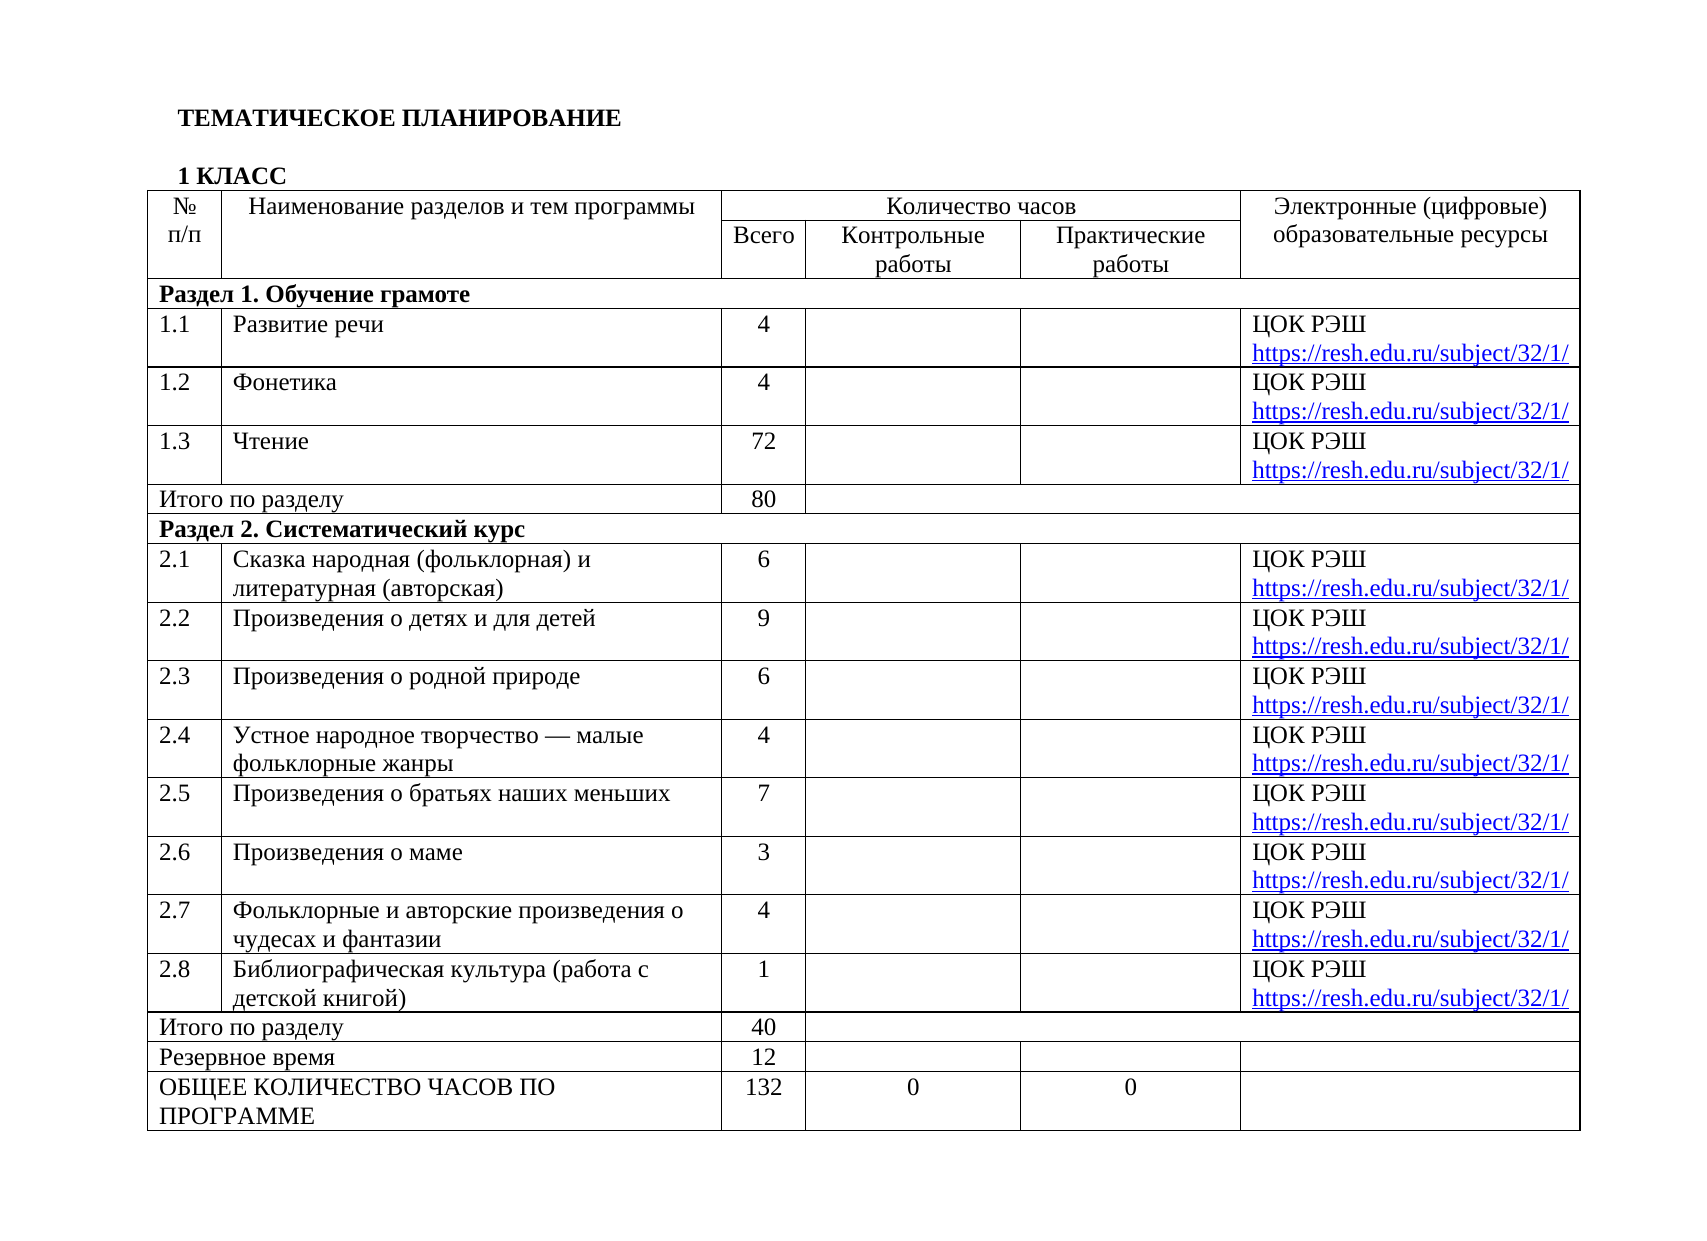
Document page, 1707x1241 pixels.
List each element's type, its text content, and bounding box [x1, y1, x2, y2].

table_cell 2.4 [148, 720, 221, 777]
table_cell Итого по разделу [148, 485, 721, 513]
table_cell [1021, 368, 1240, 425]
table_cell Практические работы [1021, 221, 1240, 278]
table_cell [806, 954, 1020, 1011]
table_cell [1021, 954, 1240, 1011]
table_cell Фольклорные и авторские произведения о чудесах и фантазии [222, 895, 721, 953]
table_cell [1021, 426, 1240, 483]
table_cell 1.2 [148, 368, 221, 425]
table_cell Произведения о родной природе [222, 661, 721, 719]
table_header Электронные (цифровые) образовательные ресурсы [1241, 191, 1579, 278]
table_cell 9 [722, 603, 805, 660]
table_cell Фонетика [222, 368, 721, 425]
table_cell [806, 1013, 1579, 1041]
table_cell 2.8 [148, 954, 221, 1011]
table_cell Сказка народная (фольклорная) и литературная (авторская) [222, 544, 721, 602]
table_cell [806, 603, 1020, 660]
table_cell 2.7 [148, 895, 221, 953]
table_cell 6 [722, 661, 805, 719]
table_cell ЦОК РЭШ https://resh.edu.ru/subject/32/1/ [1241, 895, 1579, 953]
table_cell 2.3 [148, 661, 221, 719]
table_cell Библиографическая культура (работа с детской книгой) [222, 954, 721, 1011]
table_cell Раздел 1. Обучение грамоте [148, 279, 1579, 308]
table_cell 2.1 [148, 544, 221, 602]
table_cell [806, 720, 1020, 777]
table_cell 2.5 [148, 778, 221, 836]
table_cell [1021, 837, 1240, 894]
table_cell ЦОК РЭШ https://resh.edu.ru/subject/32/1/ [1241, 309, 1579, 366]
table_cell Устное народное творчество — малые фольклорные жанры [222, 720, 721, 777]
table_cell 80 [722, 485, 805, 513]
table_cell Произведения о братьях наших меньших [222, 778, 721, 836]
table_cell 0 [1021, 1072, 1240, 1129]
table_cell Раздел 2. Систематический курс [148, 514, 1579, 543]
table_cell 1 [722, 954, 805, 1011]
table_cell [806, 426, 1020, 483]
table_cell ЦОК РЭШ https://resh.edu.ru/subject/32/1/ [1241, 954, 1579, 1011]
table_cell [1021, 778, 1240, 836]
table_cell ЦОК РЭШ https://resh.edu.ru/subject/32/1/ [1241, 368, 1579, 425]
table_cell [806, 1042, 1020, 1071]
table_cell Всего [722, 221, 805, 278]
table_cell 2.2 [148, 603, 221, 660]
table_cell Резервное время [148, 1042, 721, 1071]
table_cell 7 [722, 778, 805, 836]
table_cell 4 [722, 368, 805, 425]
table_cell Чтение [222, 426, 721, 483]
table_cell ОБЩЕЕ КОЛИЧЕСТВО ЧАСОВ ПО ПРОГРАММЕ [148, 1072, 721, 1129]
table_cell 4 [722, 895, 805, 953]
table_cell 4 [722, 309, 805, 366]
table_cell Произведения о маме [222, 837, 721, 894]
table_cell [806, 778, 1020, 836]
table_cell 72 [722, 426, 805, 483]
table_cell [806, 661, 1020, 719]
table_cell ЦОК РЭШ https://resh.edu.ru/subject/32/1/ [1241, 837, 1579, 894]
table_header № п/п [148, 191, 221, 278]
table_cell 1.3 [148, 426, 221, 483]
table_cell [1021, 544, 1240, 602]
table_cell 1.1 [148, 309, 221, 366]
table_cell 6 [722, 544, 805, 602]
table_cell 40 [722, 1013, 805, 1041]
table_cell [806, 485, 1579, 513]
table_cell 4 [722, 720, 805, 777]
table_cell [1021, 661, 1240, 719]
text ТЕМАТИЧЕСКОЕ ПЛАНИРОВАНИЕ [177, 103, 1618, 132]
table_cell [1021, 895, 1240, 953]
table_cell ЦОК РЭШ https://resh.edu.ru/subject/32/1/ [1241, 426, 1579, 483]
table_cell ЦОК РЭШ https://resh.edu.ru/subject/32/1/ [1241, 720, 1579, 777]
table_cell [806, 309, 1020, 366]
table_cell [806, 368, 1020, 425]
table_cell 0 [806, 1072, 1020, 1129]
table_header Количество часов [722, 191, 1240, 219]
table_cell 3 [722, 837, 805, 894]
table_cell [806, 837, 1020, 894]
table_cell ЦОК РЭШ https://resh.edu.ru/subject/32/1/ [1241, 661, 1579, 719]
table_cell ЦОК РЭШ https://resh.edu.ru/subject/32/1/ [1241, 778, 1579, 836]
table_cell [1021, 309, 1240, 366]
table_header Наименование разделов и тем программы [222, 191, 721, 278]
table_cell [1241, 1042, 1579, 1071]
table_cell [1021, 720, 1240, 777]
text 1 КЛАСС [177, 161, 1618, 190]
table_cell 12 [722, 1042, 805, 1071]
table_cell ЦОК РЭШ https://resh.edu.ru/subject/32/1/ [1241, 603, 1579, 660]
table_cell 2.6 [148, 837, 221, 894]
table_cell Произведения о детях и для детей [222, 603, 721, 660]
table_cell Итого по разделу [148, 1013, 721, 1041]
table_cell [1021, 603, 1240, 660]
table_cell [1021, 1042, 1240, 1071]
table_cell 132 [722, 1072, 805, 1129]
table_cell [806, 895, 1020, 953]
table_cell [1241, 1072, 1579, 1129]
table_cell Контрольные работы [806, 221, 1020, 278]
table_cell Развитие речи [222, 309, 721, 366]
table_cell ЦОК РЭШ https://resh.edu.ru/subject/32/1/ [1241, 544, 1579, 602]
table_cell [806, 544, 1020, 602]
